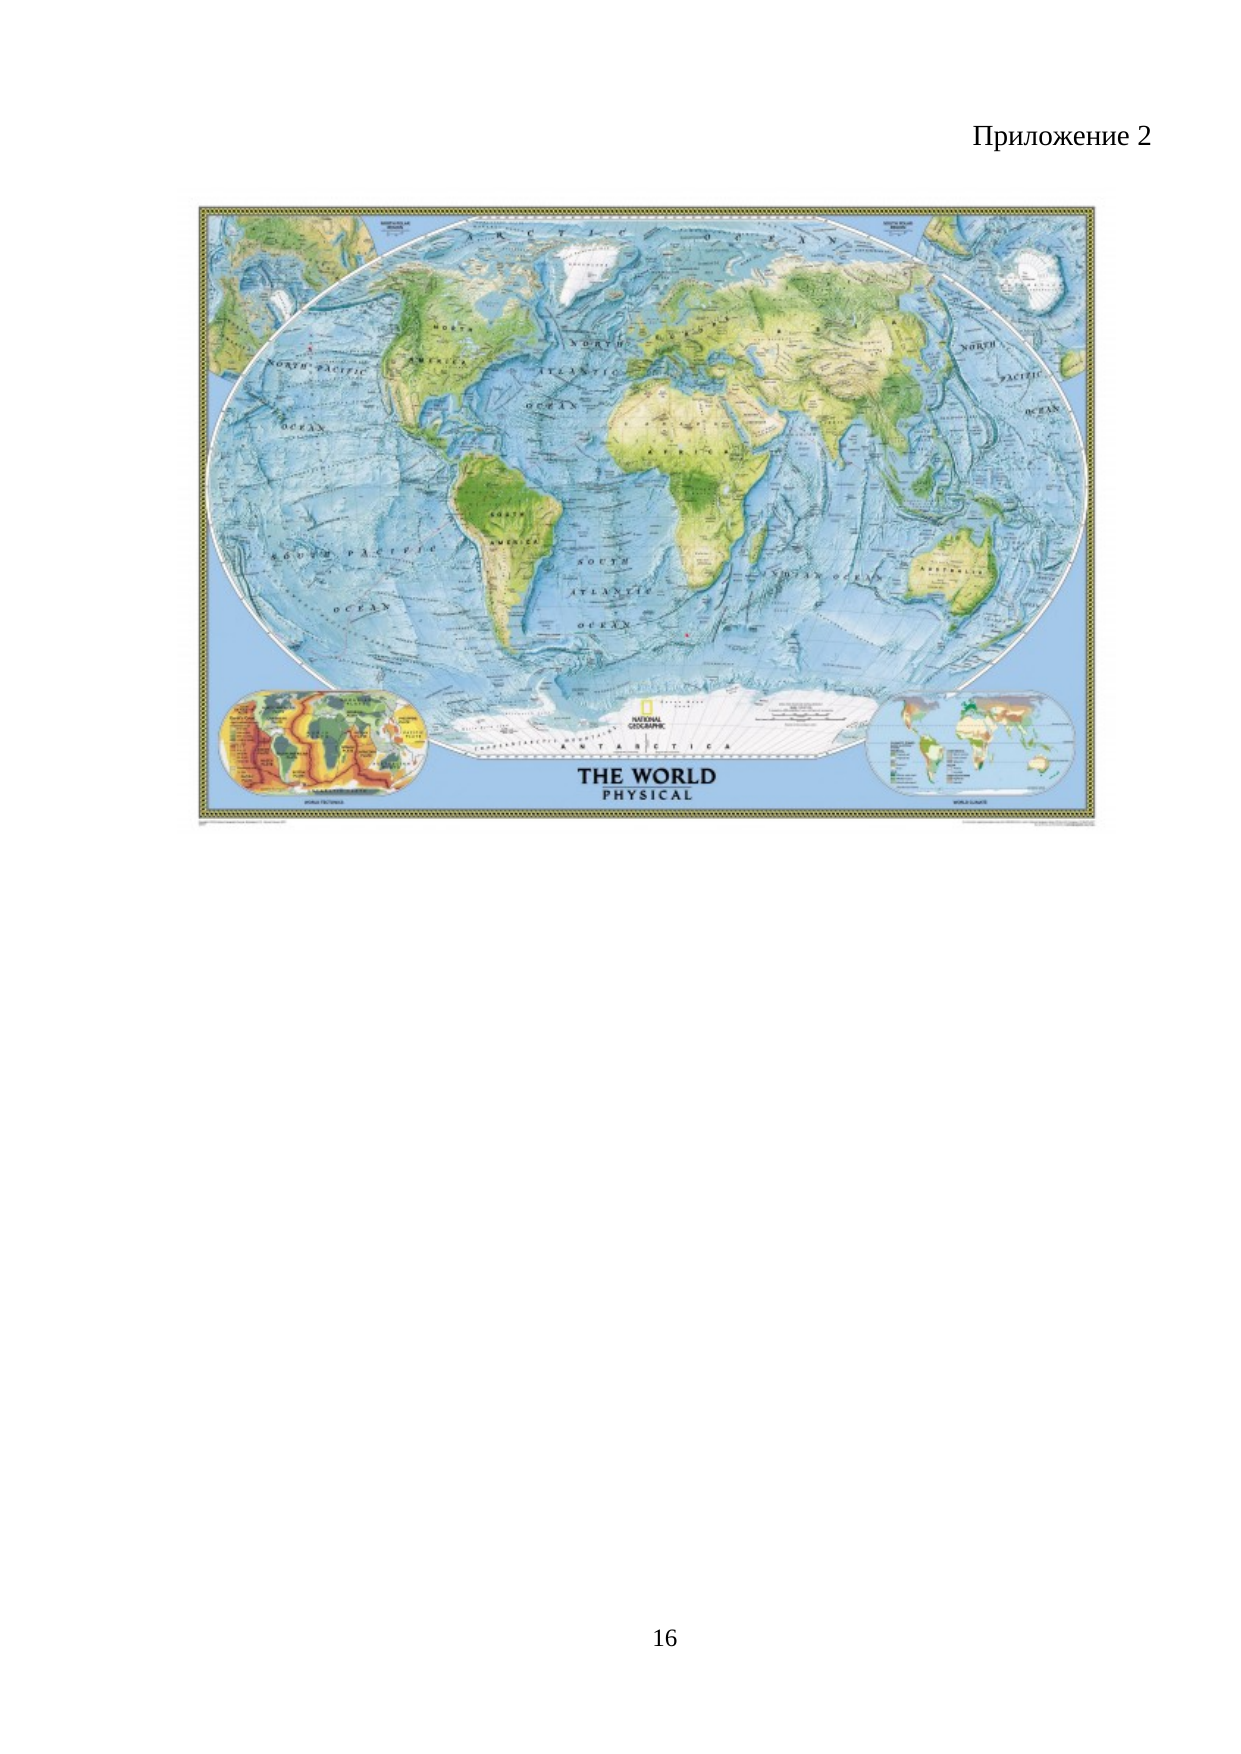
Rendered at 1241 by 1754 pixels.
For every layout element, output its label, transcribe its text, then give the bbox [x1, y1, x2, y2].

picture [177, 185, 1117, 841]
text Приложение 2 [177, 118, 1152, 152]
